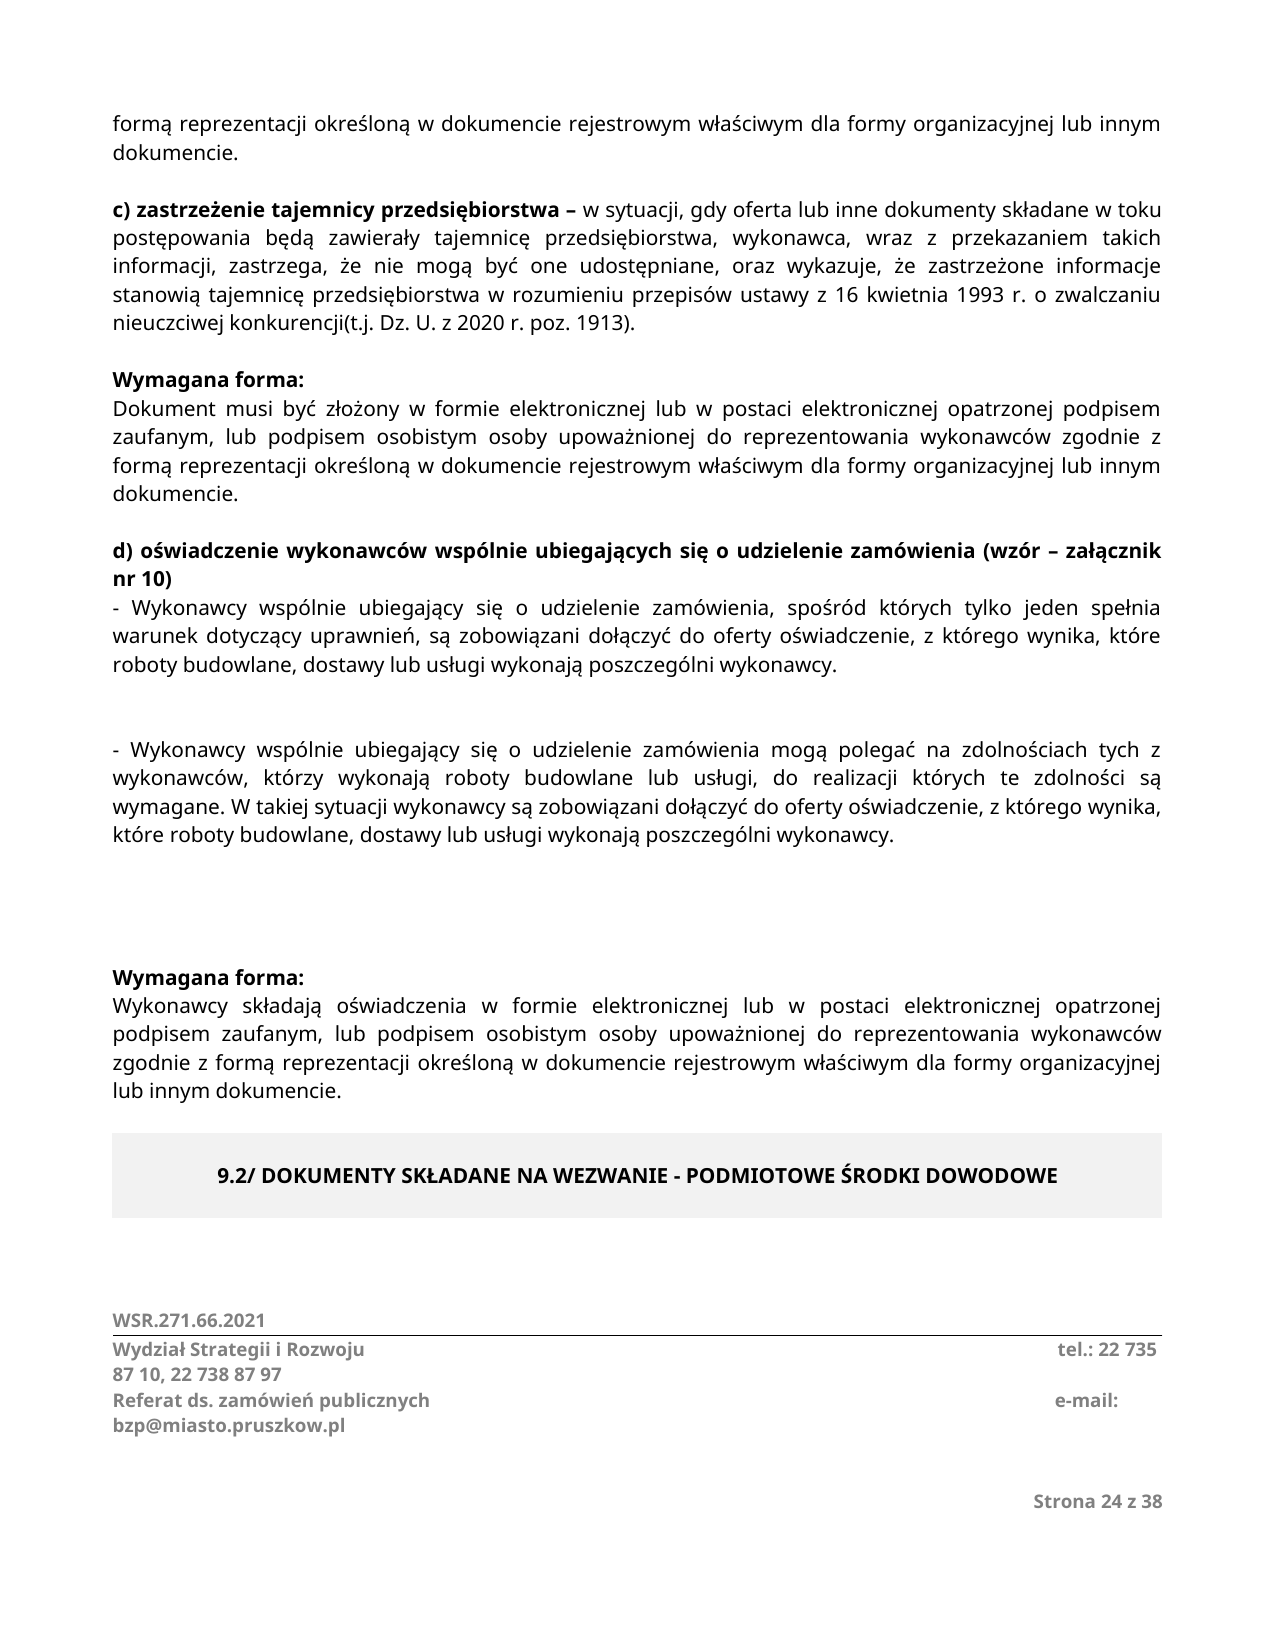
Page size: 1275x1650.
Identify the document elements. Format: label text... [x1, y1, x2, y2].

text Wykonawcy składają oświadczenia w formie elektronicznej lub w postaci elektronicznej opatrzonej podpisem zaufanym, lub podpisem osobistym osoby upoważnionej do reprezentowania wykonawców zgodnie z formą reprezentacji określoną w dokumencie rejestrowym właściwym dla formy organizacyjnej lub innym dokumencie. [112, 991, 1162, 1105]
text - Wykonawcy wspólnie ubiegający się o udzielenie zamówienia, spośród których tylko jeden spełnia warunek dotyczący uprawnień, są zobowiązani dołączyć do oferty oświadczenie, z którego wynika, które roboty budowlane, dostawy lub usługi wykonają poszczególni wykonawcy. [112, 593, 1162, 678]
text - Wykonawcy wspólnie ubiegający się o udzielenie zamówienia mogą polegać na zdolnościach tych z wykonawców, którzy wykonają roboty budowlane lub usługi, do realizacji których te zdolności są wymagane. W takiej sytuacji wykonawcy są zobowiązani dołączyć do oferty oświadczenie, z którego wynika, które roboty budowlane, dostawy lub usługi wykonają poszczególni wykonawcy. [112, 735, 1162, 849]
text c) zastrzeżenie tajemnicy przedsiębiorstwa – w sytuacji, gdy oferta lub inne dokumenty składane w toku postępowania będą zawierały tajemnicę przedsiębiorstwa, wykonawca, wraz z przekazaniem takich informacji, zastrzega, że nie mogą być one udostępniane, oraz wykazuje, że zastrzeżone informacje stanowią tajemnicę przedsiębiorstwa w rozumieniu przepisów ustawy z 16 kwietnia 1993 r. o zwalczaniu nieuczciwej konkurencji(t.j. Dz. U. z 2020 r. poz. 1913). [112, 195, 1162, 337]
text Dokument musi być złożony w formie elektronicznej lub w postaci elektronicznej opatrzonej podpisem zaufanym, lub podpisem osobistym osoby upoważnionej do reprezentowania wykonawców zgodnie z formą reprezentacji określoną w dokumencie rejestrowym właściwym dla formy organizacyjnej lub innym dokumencie. [112, 394, 1162, 508]
text Wymagana forma: [112, 365, 1162, 394]
text 9.2/ DOKUMENTY SKŁADANE NA WEZWANIE - PODMIOTOWE ŚRODKI DOWODOWE [112, 1162, 1162, 1190]
text d) oświadczenie wykonawców wspólnie ubiegających się o udzielenie zamówienia (wzór – załącznik nr 10) [112, 536, 1162, 593]
text Wymagana forma: [112, 963, 1162, 991]
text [112, 109, 1162, 166]
